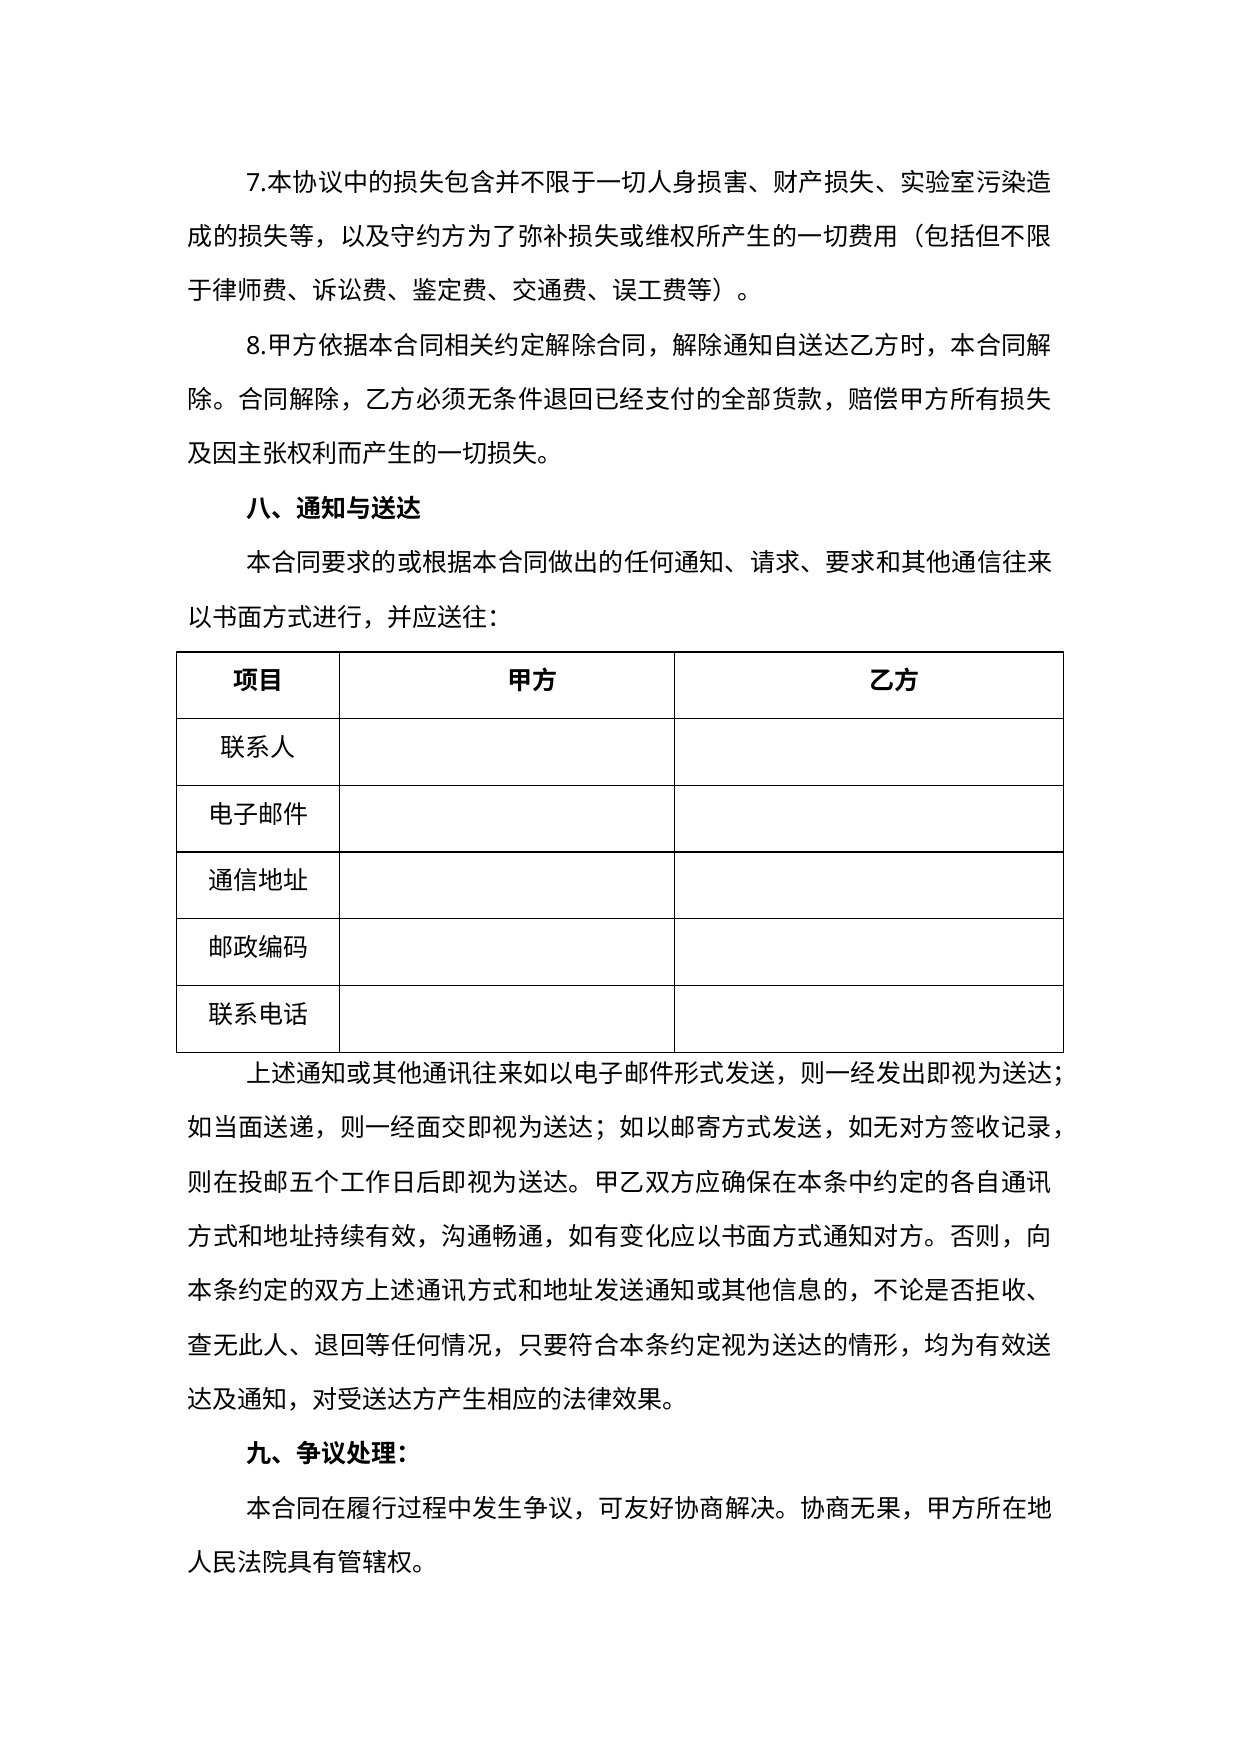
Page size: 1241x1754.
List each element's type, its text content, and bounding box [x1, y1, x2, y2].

table_cell 联系人 [177, 719, 339, 785]
table_cell [340, 719, 674, 785]
table_cell [675, 919, 1063, 985]
table_header 项目 [177, 653, 339, 718]
table_cell 邮政编码 [177, 919, 339, 985]
table_cell [675, 719, 1063, 785]
table_header 甲方 [340, 653, 674, 718]
table_header 乙方 [675, 653, 1063, 718]
table_cell [675, 853, 1063, 918]
text 本合同要求的或根据本合同做出的任何通知、请求、要求和其他通信往来以书面方式进行，并应送往： [187, 543, 1053, 633]
text 上述通知或其他通讯往来如以电子邮件形式发送，则一经发出即视为送达；如当面送递，则一经面交即视为送达；如以邮寄方式发送，如无对方签收记录，则在投邮五个工作日后即视为送达。甲乙双方应确保在本条中约定的各自通讯方式和地址持续有效，沟通畅通，如有变化应以书面方式通知对方。否则，向本条约定的双方上述通讯方式和地址发送通知或其他信息的，不论是否拒收、查无此人、退回等任何情况，只要符合本条约定视为送达的情形，均为有效送达及通知，对受送达方产生相应的法律效果。 [187, 1053, 1053, 1416]
table_cell 联系电话 [177, 986, 339, 1052]
text 8.甲方依据本合同相关约定解除合同，解除通知自送达乙方时，本合同解除。合同解除，乙方必须无条件退回已经支付的全部货款，赔偿甲方所有损失及因主张权利而产生的一切损失。 [187, 325, 1053, 470]
table_cell [675, 786, 1063, 851]
table_cell [675, 986, 1063, 1052]
table_cell [340, 986, 674, 1052]
table_cell 通信地址 [177, 853, 339, 918]
text 本合同在履行过程中发生争议，可友好协商解决。协商无果，甲方所在地人民法院具有管辖权。 [187, 1488, 1053, 1579]
text 八、通知与送达 [187, 488, 1053, 524]
text 7.本协议中的损失包含并不限于一切人身损害、财产损失、实验室污染造成的损失等，以及守约方为了弥补损失或维权所产生的一切费用（包括但不限于律师费、诉讼费、鉴定费、交通费、误工费等）。 [187, 162, 1053, 307]
table_cell [340, 786, 674, 851]
table_cell 电子邮件 [177, 786, 339, 851]
table_cell [340, 919, 674, 985]
table_cell [340, 853, 674, 918]
text 九、争议处理： [187, 1434, 1053, 1470]
